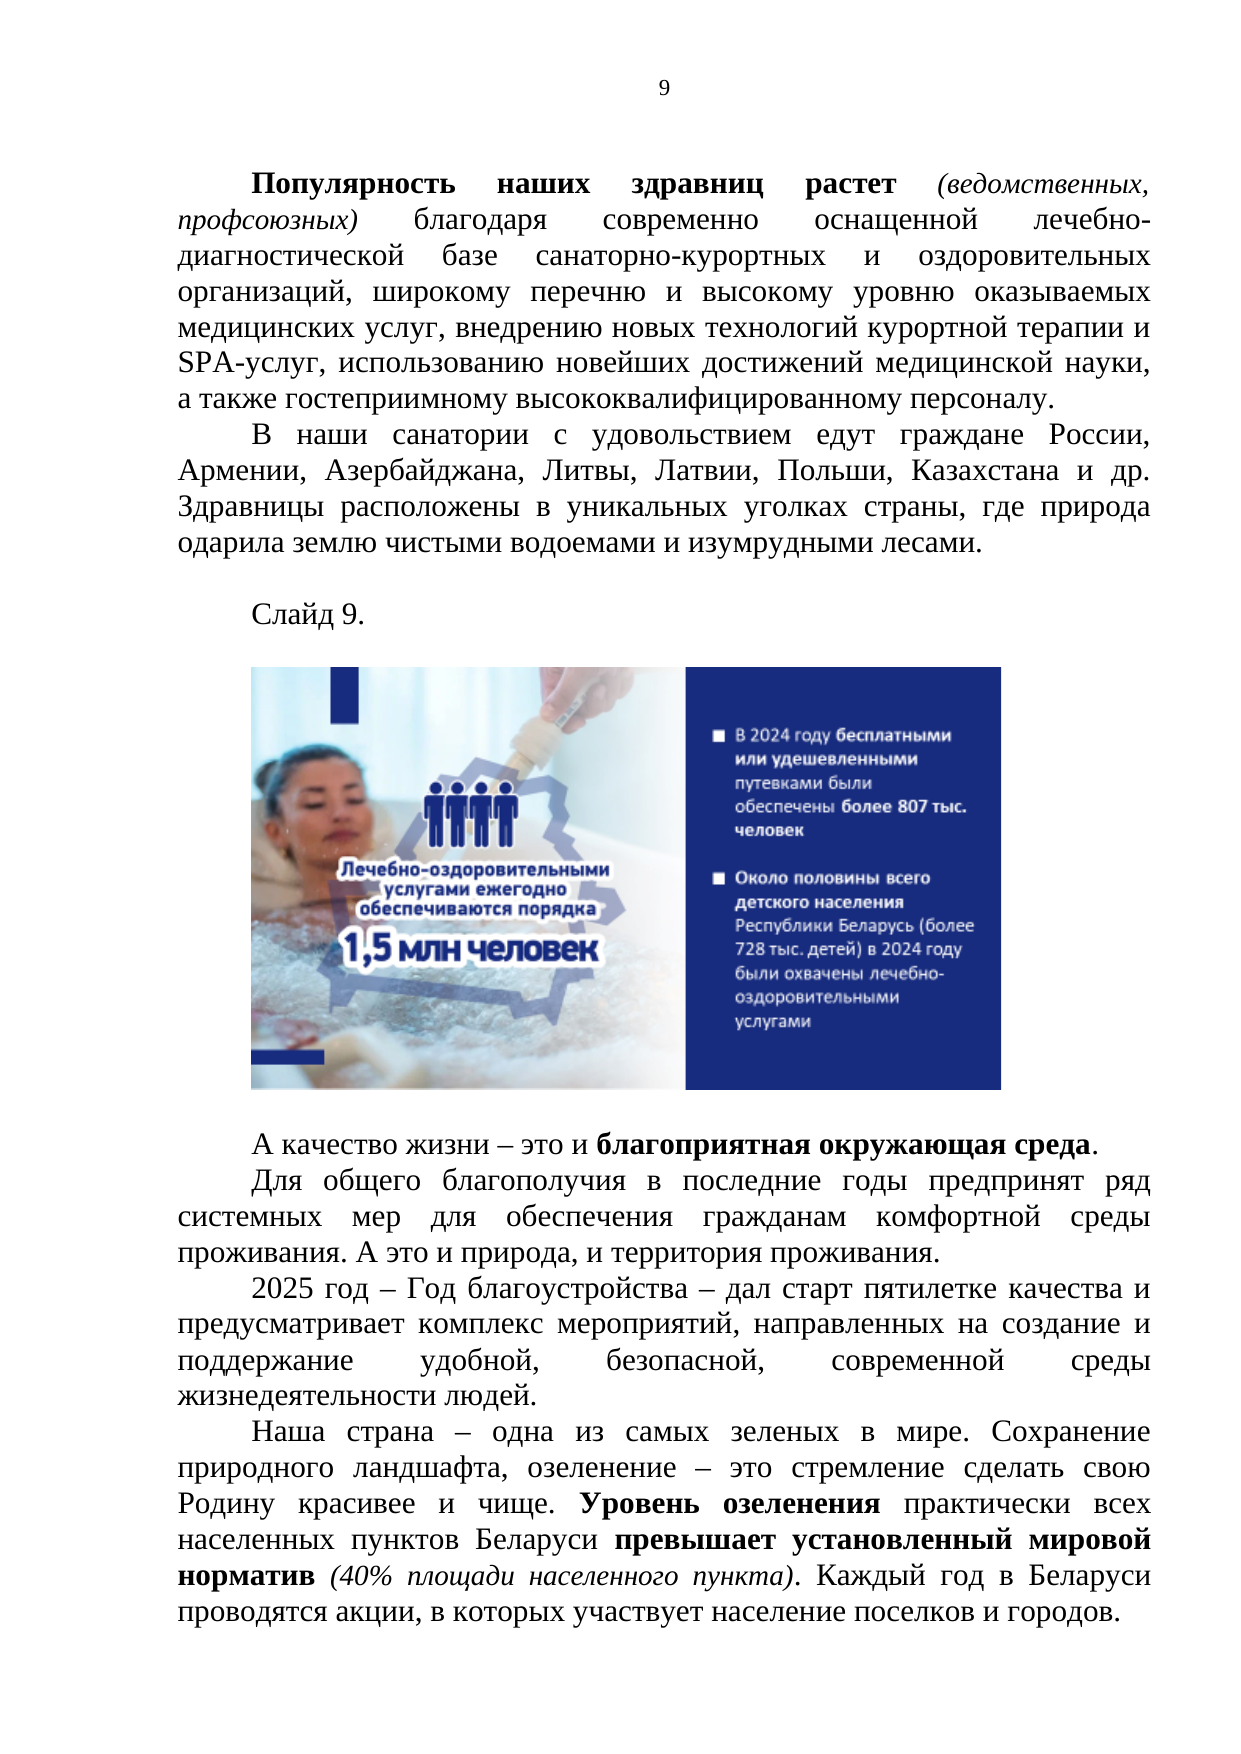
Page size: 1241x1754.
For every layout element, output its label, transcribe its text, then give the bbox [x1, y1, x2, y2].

text Наша страна – одна из самых зеленых в мире. Сохранение природного ландшафта, озеленение – это стремление сделать свою Родину красивее и чище. Уровень озеленения практически всех населенных пунктов Беларуси превышает установленный мировой норматив (40% площади населенного пункта). Каждый год в Беларуси проводятся акции, в которых участвует население поселков и городов. [177, 1413, 1152, 1628]
text Слайд 9. [177, 595, 1152, 631]
picture [251, 667, 1002, 1090]
text В наши санатории с удовольствием едут граждане России, Армении, Азербайджана, Литвы, Латвии, Польши, Казахстана и др. Здравницы расположены в уникальных уголках страны, где природа одарила землю чистыми водоемами и изумрудными лесами. [177, 416, 1152, 559]
text Для общего благополучия в последние годы предпринят ряд системных мер для обеспечения гражданам комфортной среды проживания. А это и природа, и территория проживания. [177, 1161, 1152, 1269]
text А качество жизни – это и благоприятная окружающая среда. [177, 1125, 1152, 1161]
text 2025 год – Год благоустройства – дал старт пятилетке качества и предусматривает комплекс мероприятий, направленных на создание и поддержание удобной, безопасной, современной среды жизнедеятельности людей. [177, 1269, 1152, 1413]
text Популярность наших здравниц растет (ведомственных, профсоюзных) благодаря современно оснащенной лечебно-диагностической базе санаторно-курортных и оздоровительных организаций, широкому перечню и высокому уровню оказываемых медицинских услуг, внедрению новых технологий курортной терапии и SPA-услуг, использованию новейших достижений медицинской науки, а также гостеприимному высококвалифицированному персоналу. [177, 164, 1152, 416]
